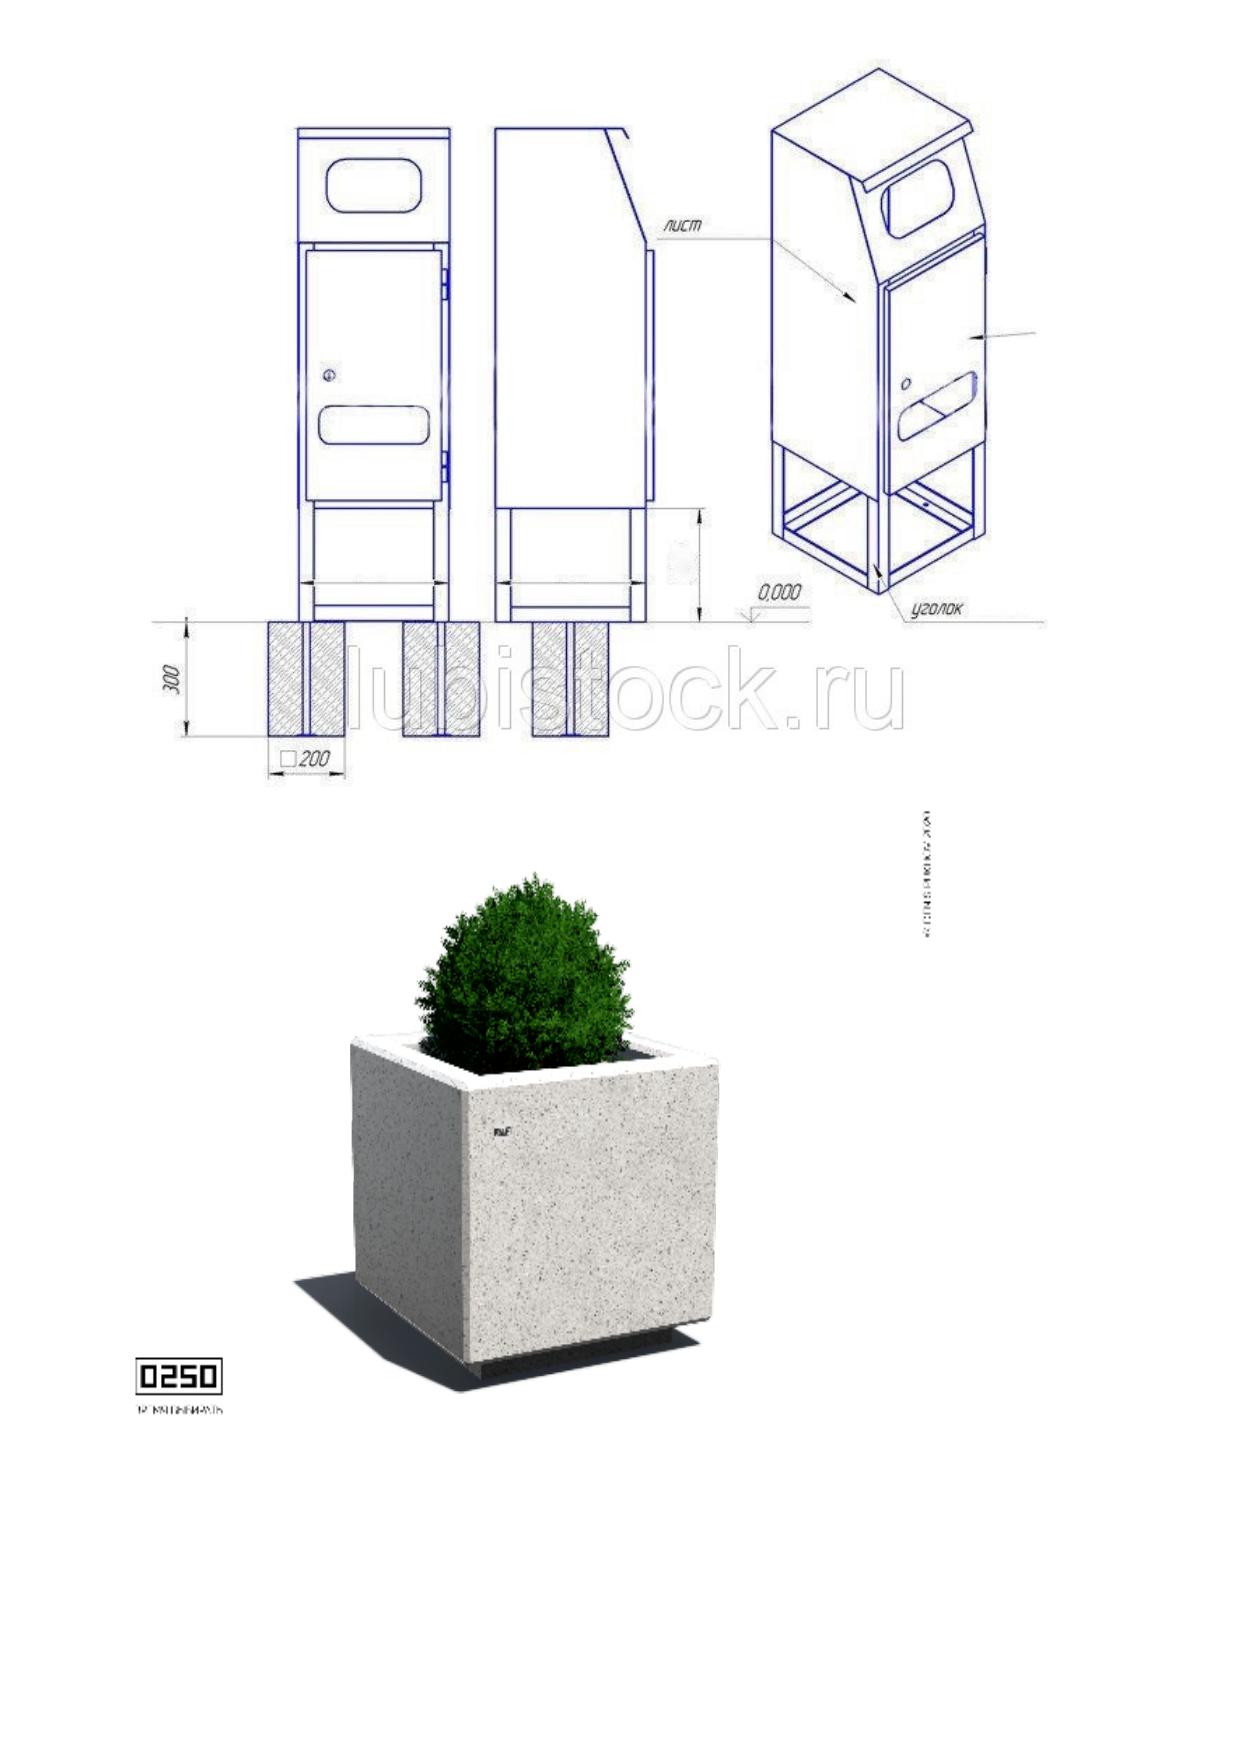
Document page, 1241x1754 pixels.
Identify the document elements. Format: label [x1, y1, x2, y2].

picture [118, 59, 1133, 1435]
